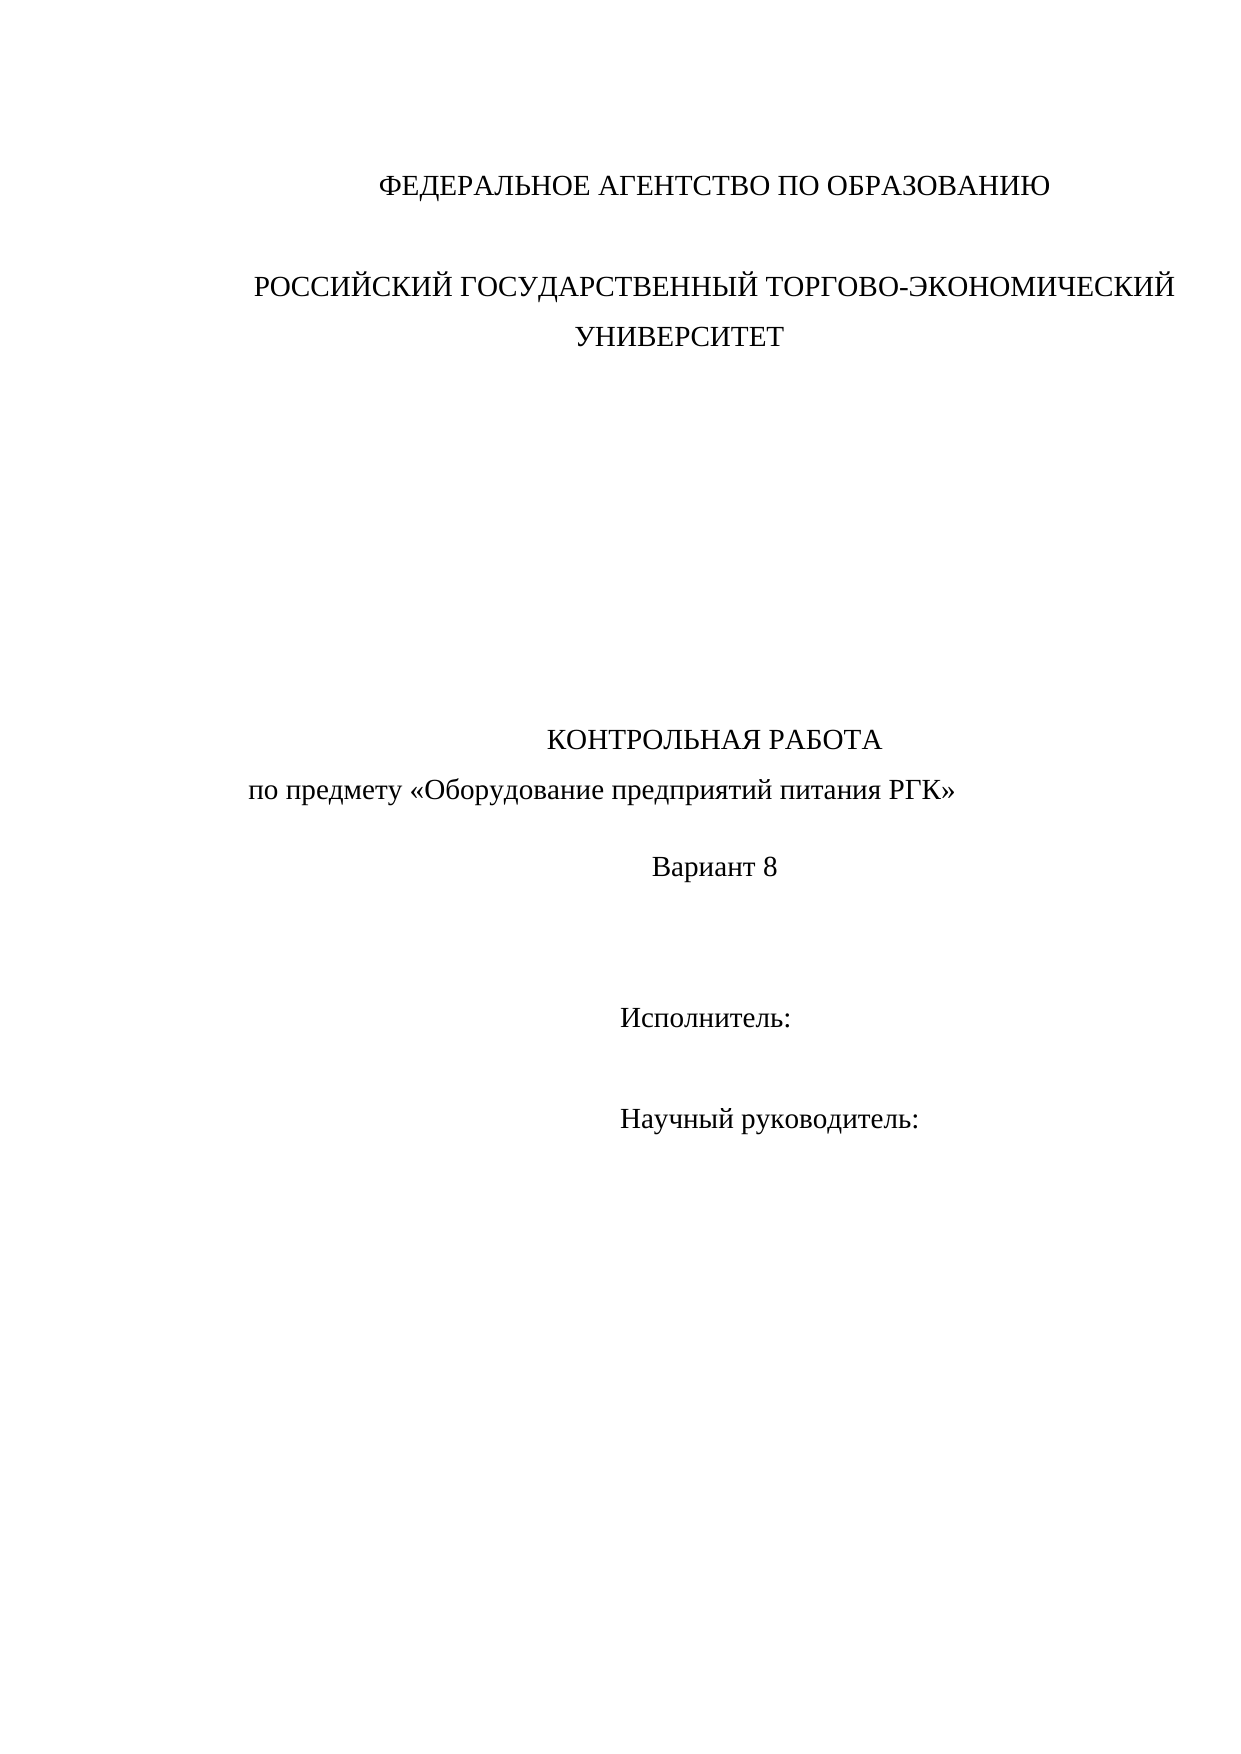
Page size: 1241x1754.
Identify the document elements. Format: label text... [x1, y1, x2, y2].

text Вариант 8 [177, 849, 1181, 883]
text по предмету «Оборудование предприятий питания РГК» [177, 772, 1181, 806]
text Научный руководитель: [546, 1101, 1181, 1134]
text КОНТРОЛЬНАЯ РАБОТА [177, 722, 1181, 755]
text Исполнитель: [546, 1000, 1181, 1034]
text РОССИЙСКИЙ ГОСУДАРСТВЕННЫЙ ТОРГОВО-ЭКОНОМИЧЕСКИЙ УНИВЕРСИТЕТ [177, 269, 1181, 353]
text ФЕДЕРАЛЬНОЕ АГЕНТСТВО ПО ОБРАЗОВАНИЮ [177, 168, 1181, 202]
